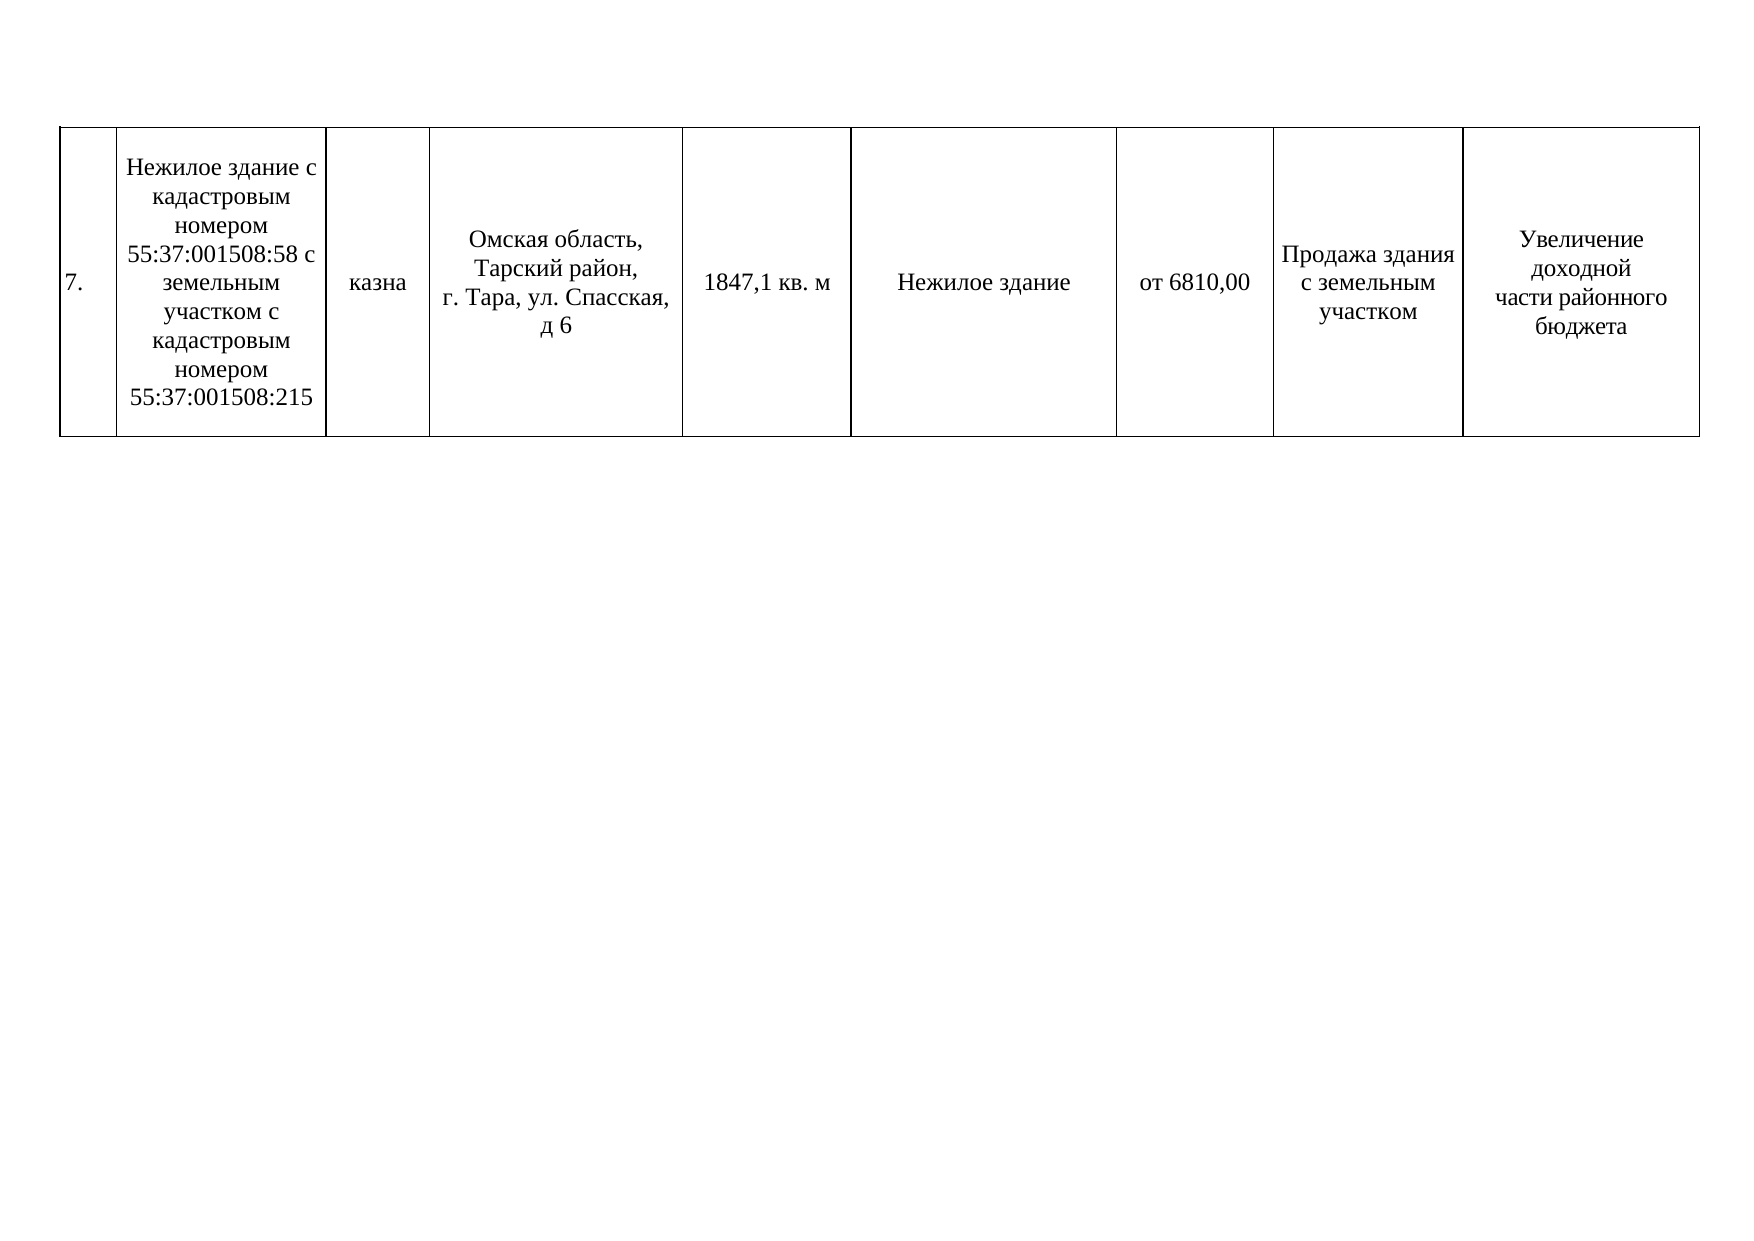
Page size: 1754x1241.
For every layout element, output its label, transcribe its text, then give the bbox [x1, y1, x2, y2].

table_cell казна [327, 128, 429, 436]
table_cell Омская область, Тарский район, г. Тара, ул. Спасская, д 6 [430, 128, 682, 436]
table_cell от 6810,00 [1117, 128, 1273, 436]
table_cell Нежилое здание с кадастровым номером 55:37:001508:58 с земельным участком с кадастровым номером 55:37:001508:215 [117, 128, 325, 436]
table_cell Нежилое здание [852, 128, 1116, 436]
table_cell 1847,1 кв. м [683, 128, 850, 436]
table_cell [1464, 128, 1699, 436]
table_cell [1274, 128, 1462, 436]
table_cell [61, 128, 116, 436]
